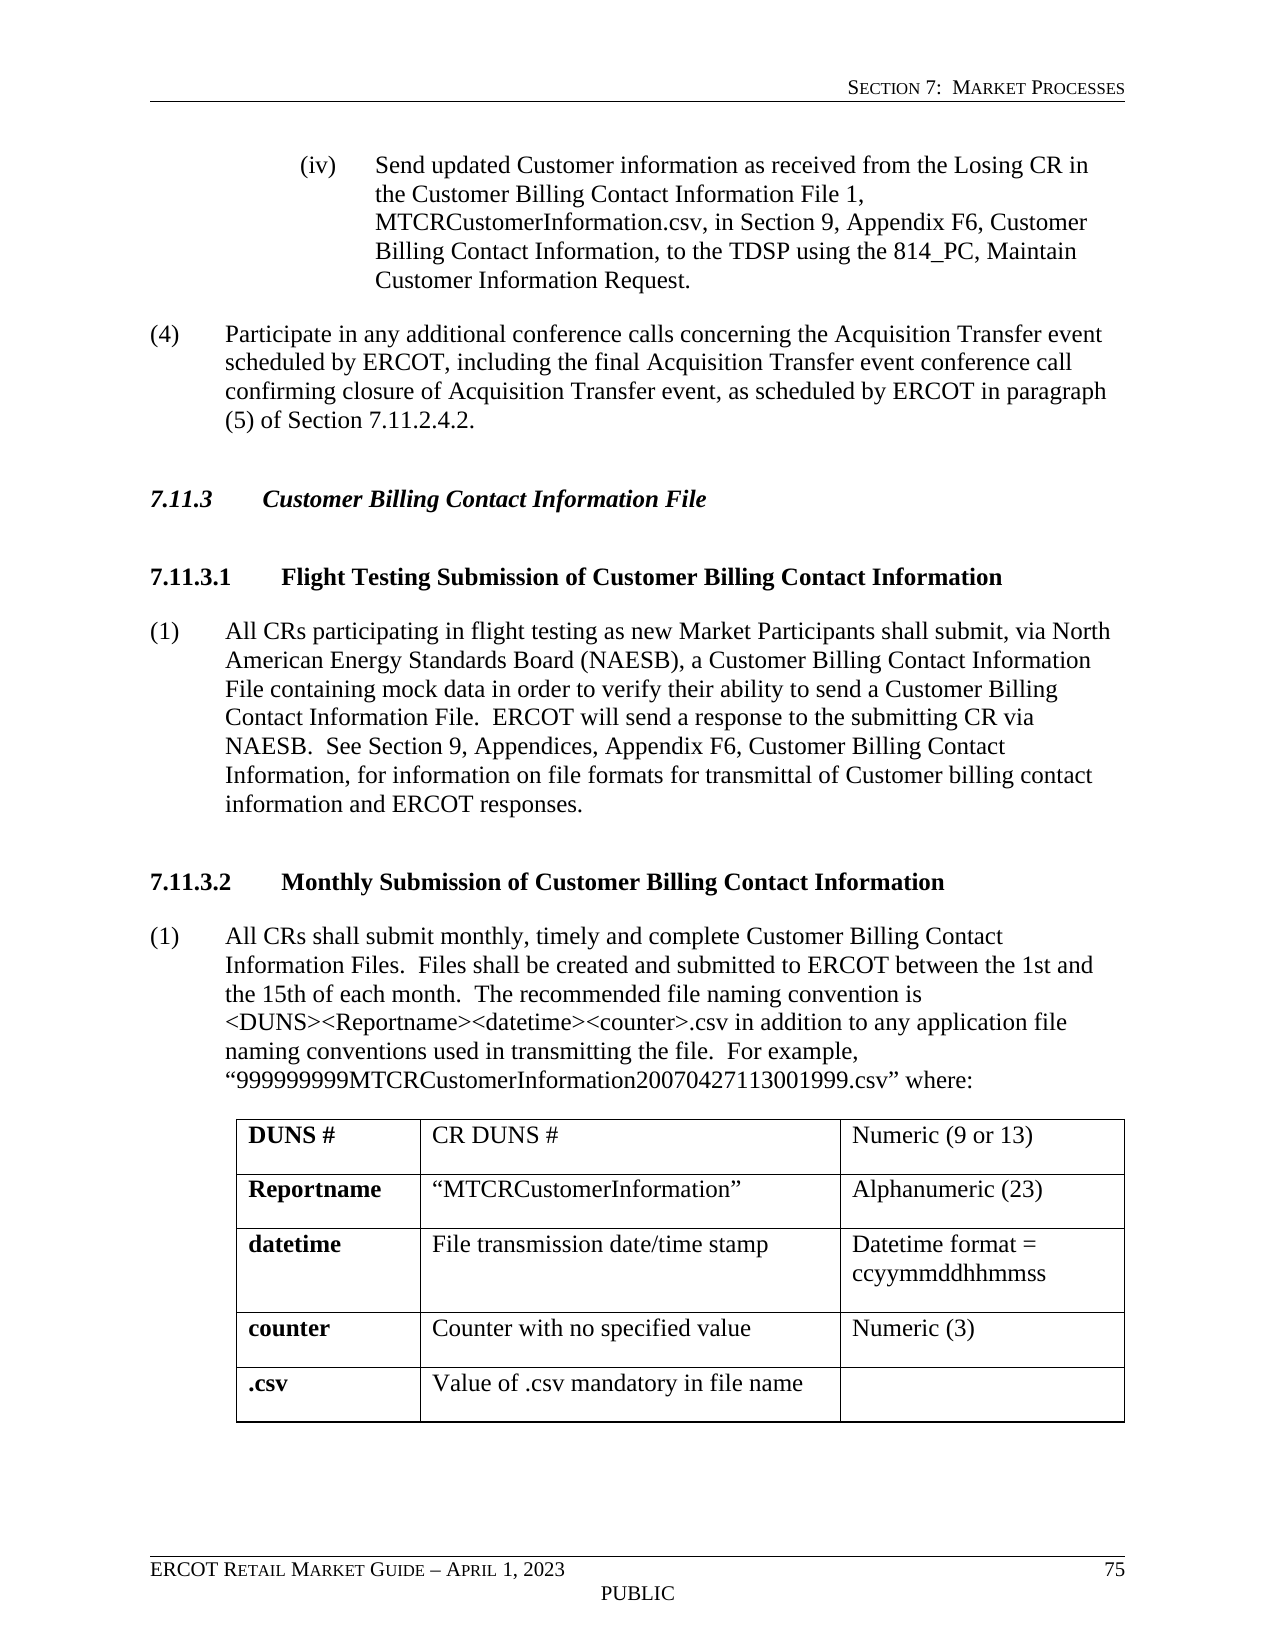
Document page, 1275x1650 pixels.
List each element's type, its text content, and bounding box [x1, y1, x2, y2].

table_cell “MTCRCustomerInformation” [421, 1175, 840, 1228]
text 7.11.3.2 Monthly Submission of Customer Billing Contact Information [150, 867, 1125, 896]
text (4) Participate in any additional conference calls concerning the Acquisition Transfer event scheduled by ERCOT, including the final Acquisition Transfer event conference call confirming closure of Acquisition Transfer event, as scheduled by ERCOT in paragraph (5) of Section 7.11.2.4.2. [150, 319, 1125, 434]
text 7.11.3.1 Flight Testing Submission of Customer Billing Contact Information [150, 562, 1125, 591]
table_cell datetime [237, 1229, 420, 1312]
table_cell [841, 1368, 1124, 1421]
table_cell counter [237, 1313, 420, 1367]
table_cell Numeric (3) [841, 1313, 1124, 1367]
text (1) All CRs participating in flight testing as new Market Participants shall submit, via North American Energy Standards Board (NAESB), a Customer Billing Contact Information File containing mock data in order to verify their ability to send a Customer Billing Contact Information File. ERCOT will send a response to the submitting CR via NAESB. See Section 9, Appendices, Appendix F6, Customer Billing Contact Information, for information on file formats for transmittal of Customer billing contact information and ERCOT responses. [150, 616, 1125, 817]
table_cell Datetime format = ccyymmddhhmmss [841, 1229, 1124, 1312]
text (1) All CRs shall submit monthly, timely and complete Customer Billing Contact Information Files. Files shall be created and submitted to ERCOT between the 1st and the 15th of each month. The recommended file naming convention is <DUNS><Reportname><datetime><counter>.csv in addition to any application file naming conventions used in transmitting the file. For example, “999999999MTCRCustomerInformation20070427113001999.csv” where: [150, 921, 1125, 1094]
text 7.11.3 Customer Billing Contact Information File [150, 484, 1125, 512]
table_cell File transmission date/time stamp [421, 1229, 840, 1312]
table_cell Value of .csv mandatory in file name [421, 1368, 840, 1421]
table_cell .csv [237, 1368, 420, 1421]
table_cell Reportname [237, 1175, 420, 1228]
table_header DUNS # [237, 1120, 420, 1173]
table_header Numeric (9 or 13) [841, 1120, 1124, 1173]
table_cell Alphanumeric (23) [841, 1175, 1124, 1228]
table_cell Counter with no specified value [421, 1313, 840, 1367]
table_header CR DUNS # [421, 1120, 840, 1173]
text (iv) Send updated Customer information as received from the Losing CR in the Customer Billing Contact Information File 1, MTCRCustomerInformation.csv, in Section 9, Appendix F6, Customer Billing Contact Information, to the TDSP using the 814_PC, Maintain Customer Information Request. [300, 150, 1125, 294]
